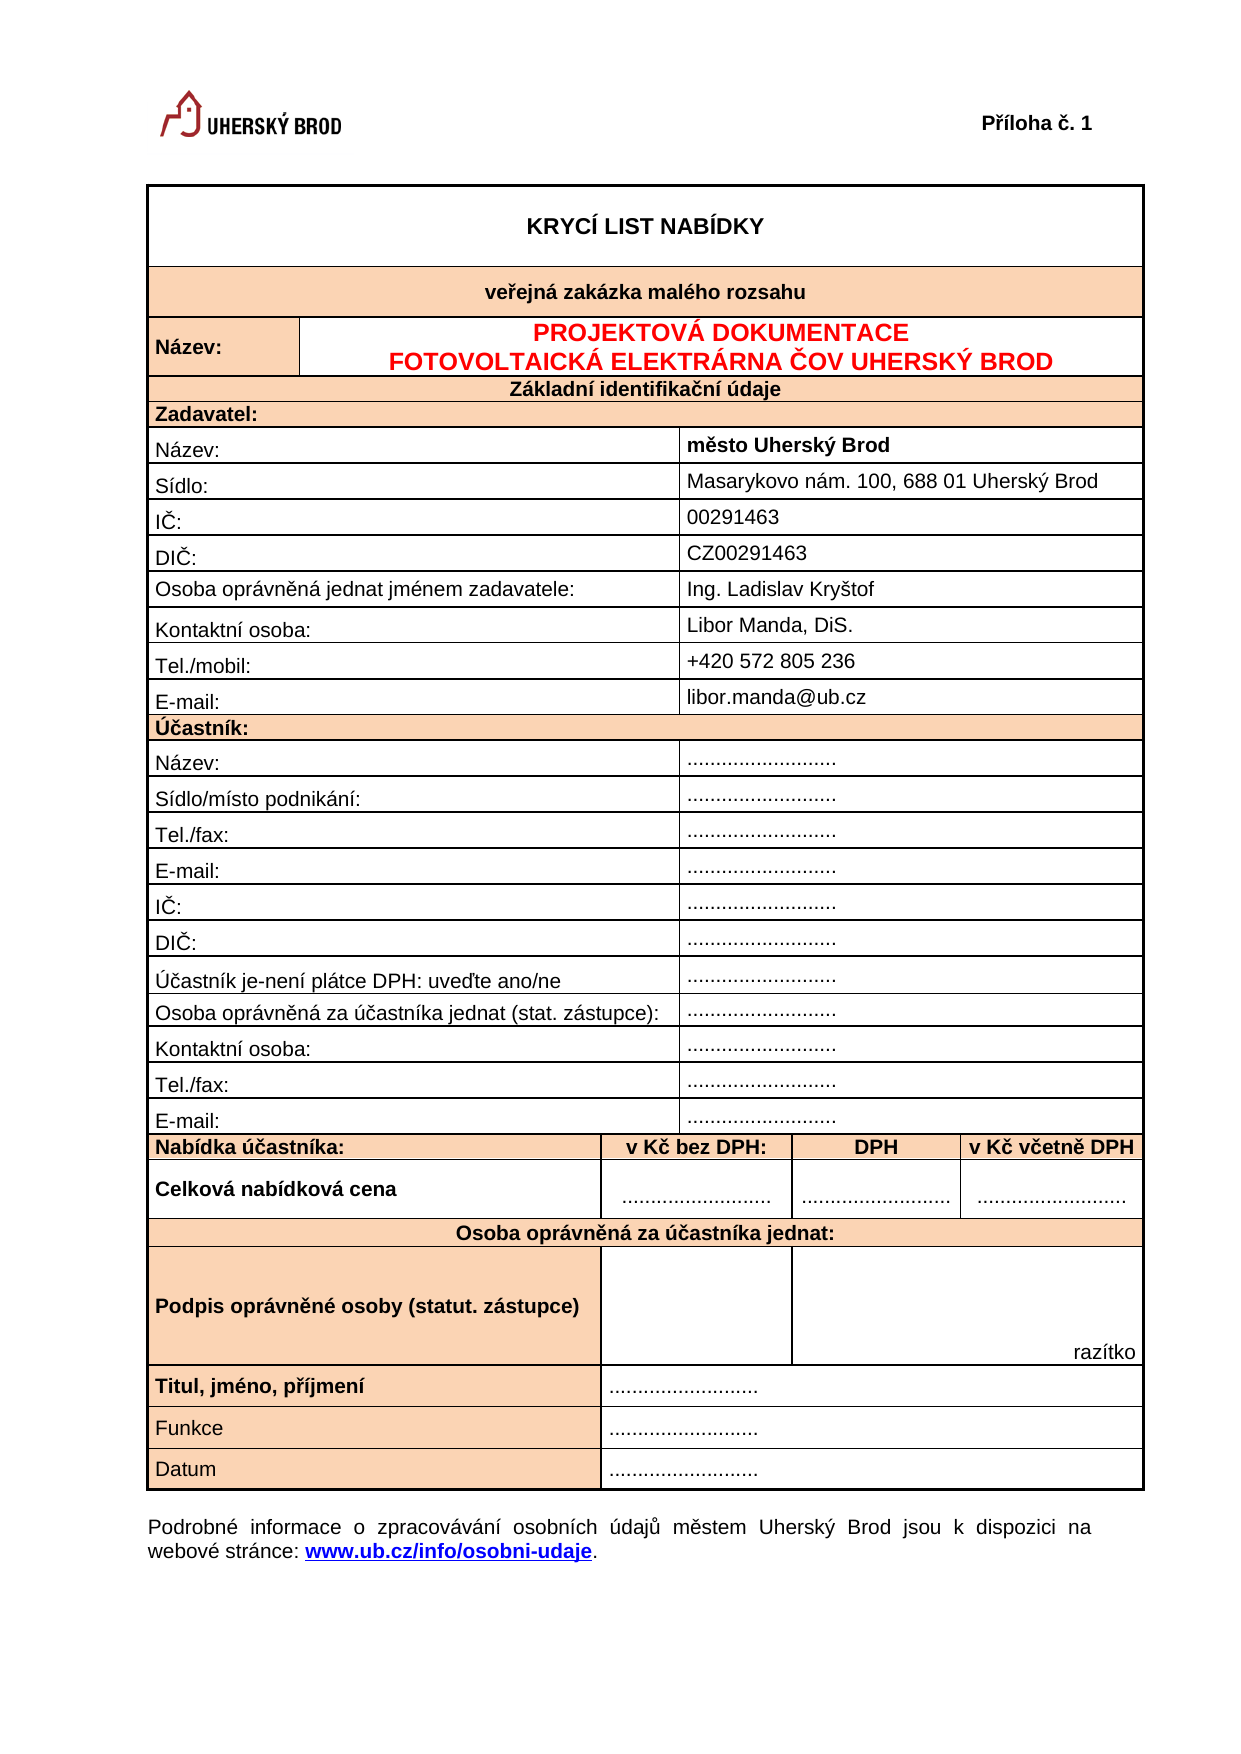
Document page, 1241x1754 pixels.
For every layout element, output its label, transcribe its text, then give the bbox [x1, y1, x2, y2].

table_cell libor.manda@ub.cz [680, 680, 1142, 714]
table_cell .......................... [680, 1063, 1142, 1097]
table_cell Datum [149, 1449, 600, 1488]
table_cell Titul, jméno, příjmení [149, 1366, 600, 1406]
table_cell Sídlo: [149, 464, 679, 498]
table_cell Libor Manda, DiS. [680, 608, 1142, 642]
table_cell město Uherský Brod [680, 428, 1142, 462]
table_cell E-mail: [149, 1099, 679, 1133]
table_cell E-mail: [149, 849, 679, 883]
table_cell .......................... [680, 957, 1142, 992]
table_cell [602, 1247, 791, 1364]
table_cell .......................... [961, 1160, 1142, 1218]
table_cell Název: [149, 428, 679, 462]
table_cell Tel./mobil: [149, 643, 679, 678]
table_cell .......................... [680, 741, 1142, 775]
table_cell .......................... [680, 849, 1142, 883]
table_cell .......................... [680, 1099, 1142, 1133]
table_cell .......................... [602, 1449, 1142, 1488]
table_header KRYCÍ LIST NABÍDKY [149, 187, 1142, 266]
picture [147, 73, 354, 155]
table_cell IČ: [149, 500, 679, 534]
table_cell Název: [149, 318, 299, 375]
table_cell +420 572 805 236 [680, 643, 1142, 678]
table_cell DIČ: [149, 921, 679, 955]
table_cell .......................... [602, 1407, 1142, 1448]
table_cell Zadavatel: [149, 402, 1142, 426]
table_cell Funkce [149, 1407, 600, 1448]
table_cell Tel./fax: [149, 1063, 679, 1097]
table_cell razítko [793, 1247, 1142, 1364]
table_cell .......................... [680, 813, 1142, 847]
table_cell Kontaktní osoba: [149, 608, 679, 642]
table_cell Tel./fax: [149, 813, 679, 847]
table_cell Nabídka účastníka: [149, 1135, 600, 1158]
table_cell Osoba oprávněná za účastníka jednat (stat. zástupce): [149, 994, 679, 1025]
table_cell Osoba oprávněná jednat jménem zadavatele: [149, 572, 679, 606]
table_cell .......................... [680, 1027, 1142, 1061]
table_cell Účastník: [149, 715, 1142, 739]
table_cell DPH [793, 1135, 960, 1158]
table_cell 00291463 [680, 500, 1142, 534]
table_cell .......................... [680, 777, 1142, 811]
table_cell Celková nabídková cena [149, 1160, 600, 1218]
table_cell DIČ: [149, 536, 679, 570]
table_cell .......................... [793, 1160, 960, 1218]
table_cell projektová dokumentace fotovoltaická elektrárna čov uherský brod [300, 318, 1142, 375]
table_cell v Kč včetně DPH [961, 1135, 1142, 1158]
table_cell Základní identifikační údaje [149, 377, 1142, 401]
table_cell IČ: [149, 885, 679, 919]
table_cell Název: [149, 741, 679, 775]
table_cell E-mail: [149, 680, 679, 714]
table_cell .......................... [602, 1366, 1142, 1406]
table_cell Osoba oprávněná za účastníka jednat: [149, 1219, 1142, 1246]
table_cell .......................... [602, 1160, 791, 1218]
table_cell .......................... [680, 994, 1142, 1025]
table_cell Ing. Ladislav Kryštof [680, 572, 1142, 606]
table_cell v Kč bez DPH: [602, 1135, 791, 1158]
table_cell .......................... [680, 921, 1142, 955]
table_cell Podpis oprávněné osoby (statut. zástupce) [149, 1247, 600, 1364]
table_cell Sídlo/místo podnikání: [149, 777, 679, 811]
table_cell .......................... [680, 885, 1142, 919]
table_cell CZ00291463 [680, 536, 1142, 570]
table_cell Účastník je-není plátce DPH: uveďte ano/ne [149, 957, 679, 992]
table_cell Masarykovo nám. 100, 688 01 Uherský Brod [680, 464, 1142, 498]
table_cell Kontaktní osoba: [149, 1027, 679, 1061]
text Podrobné informace o zpracovávání osobních údajů městem Uherský Brod jsou k dispozici na webové stránce: www.ub.cz/info/osobni-udaje. [148, 1515, 1092, 1563]
table_cell veřejná zakázka malého rozsahu [149, 267, 1142, 316]
